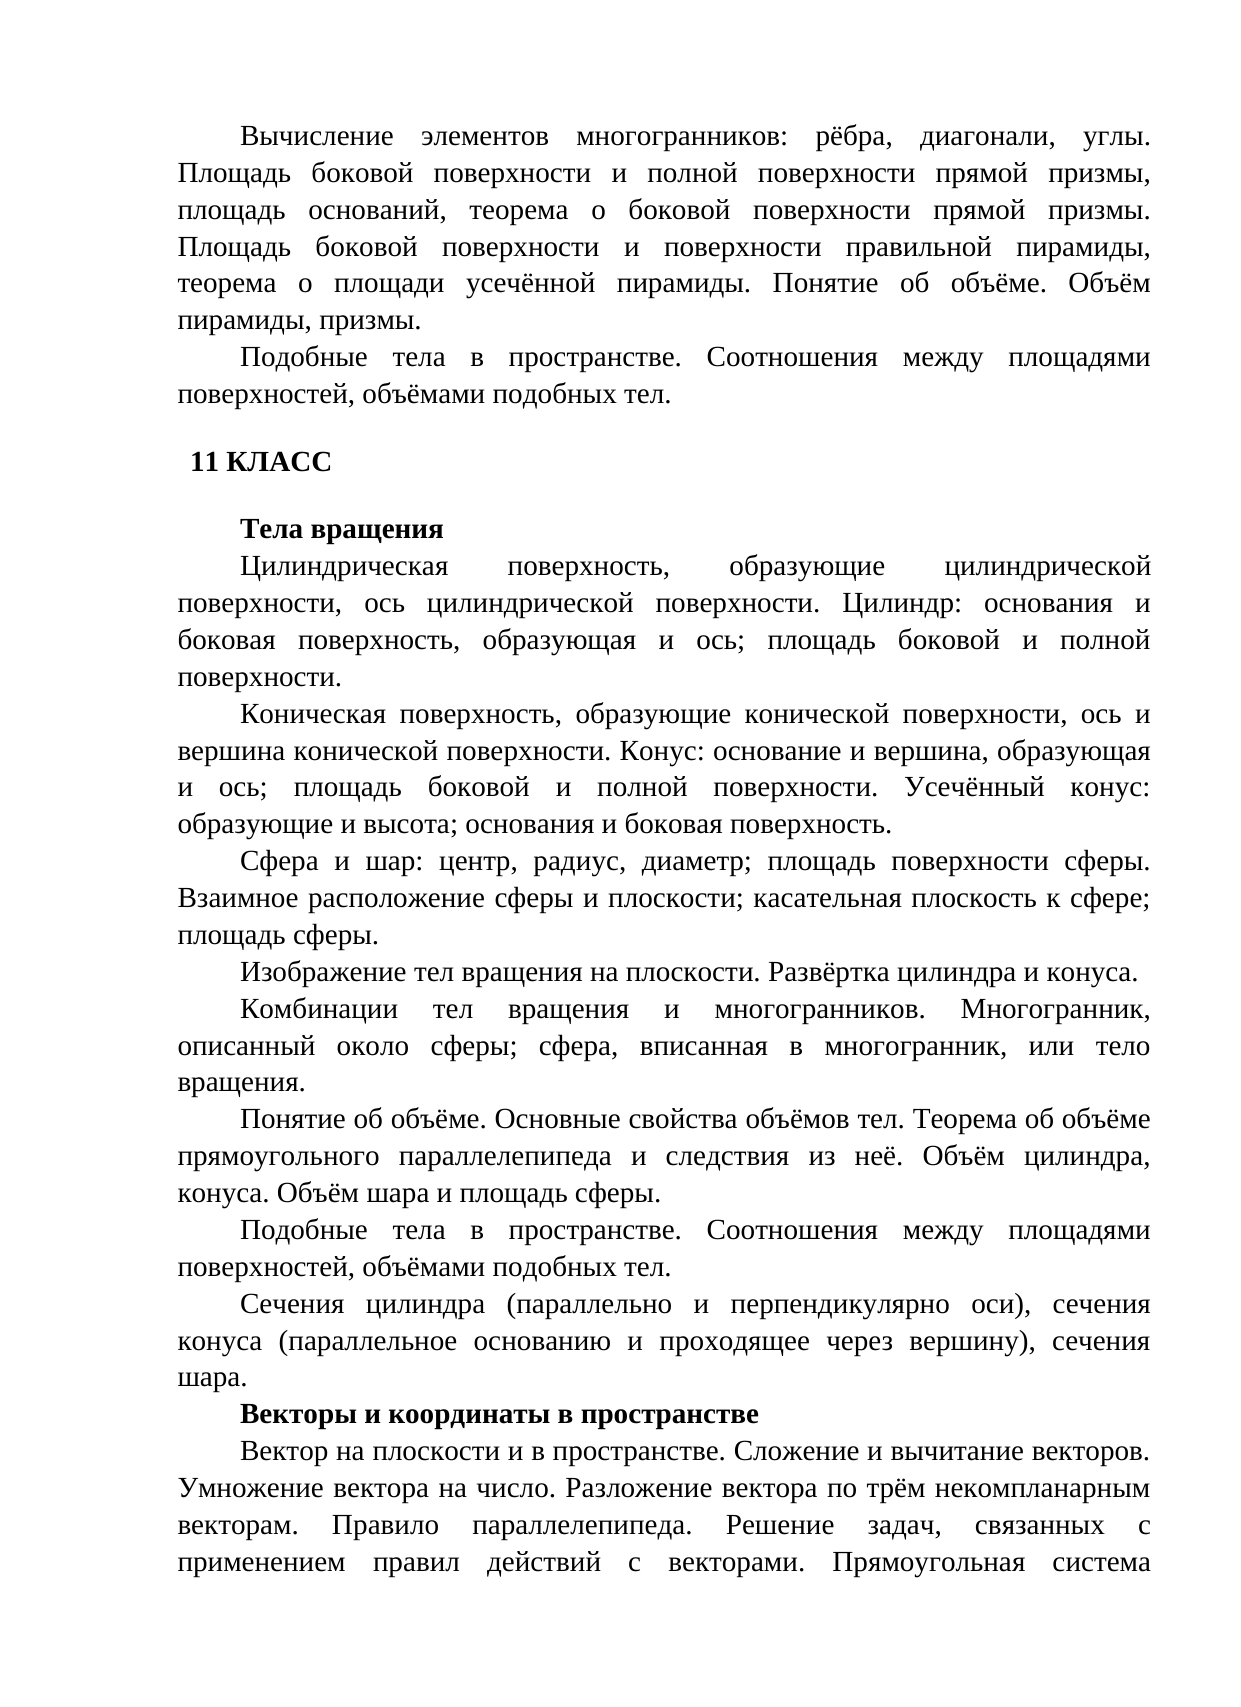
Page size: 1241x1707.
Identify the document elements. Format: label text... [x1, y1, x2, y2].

text 11 КЛАСС [190, 444, 1152, 477]
text Цилиндрическая поверхность, образующие цилиндрической поверхности, ось цилиндрической поверхности. Цилиндр: основания и боковая поверхность, образующая и ось; площадь боковой и полной поверхности. [177, 548, 1152, 692]
text Понятие об объёме. Основные свойства объёмов тел. Теорема об объёме прямоугольного параллелепипеда и следствия из неё. Объём цилиндра, конуса. Объём шара и площадь сферы. [177, 1101, 1152, 1209]
text Подобные тела в пространстве. Соотношения между площадями поверхностей, объёмами подобных тел. [177, 339, 1152, 410]
text Коническая поверхность, образующие конической поверхности, ось и вершина конической поверхности. Конус: основание и вершина, образующая и ось; площадь боковой и полной поверхности. Усечённый конус: образующие и высота; основания и боковая поверхность. [177, 696, 1152, 840]
text Сфера и шар: центр, радиус, диаметр; площадь поверхности сферы. Взаимное расположение сферы и плоскости; касательная плоскость к сфере; площадь сферы. [177, 843, 1152, 951]
text Изображение тел вращения на плоскости. Развёртка цилиндра и конуса. [177, 954, 1152, 987]
text Комбинации тел вращения и многогранников. Многогранник, описанный около сферы; сфера, вписанная в многогранник, или тело вращения. [177, 991, 1152, 1098]
text Сечения цилиндра (параллельно и перпендикулярно оси), сечения конуса (параллельное основанию и проходящее через вершину), сечения шара. [177, 1286, 1152, 1393]
text Тела вращения [177, 511, 1152, 545]
text Подобные тела в пространстве. Соотношения между площадями поверхностей, объёмами подобных тел. [177, 1212, 1152, 1282]
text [177, 1433, 1152, 1577]
text Векторы и координаты в пространстве [177, 1396, 1152, 1430]
text Вычисление элементов многогранников: рёбра, диагонали, углы. Площадь боковой поверхности и полной поверхности прямой призмы, площадь оснований, теорема о боковой поверхности прямой призмы. Площадь боковой поверхности и поверхности правильной пирамиды, теорема о площади усечённой пирамиды. Понятие об объёме. Объём пирамиды, призмы. [177, 118, 1152, 336]
